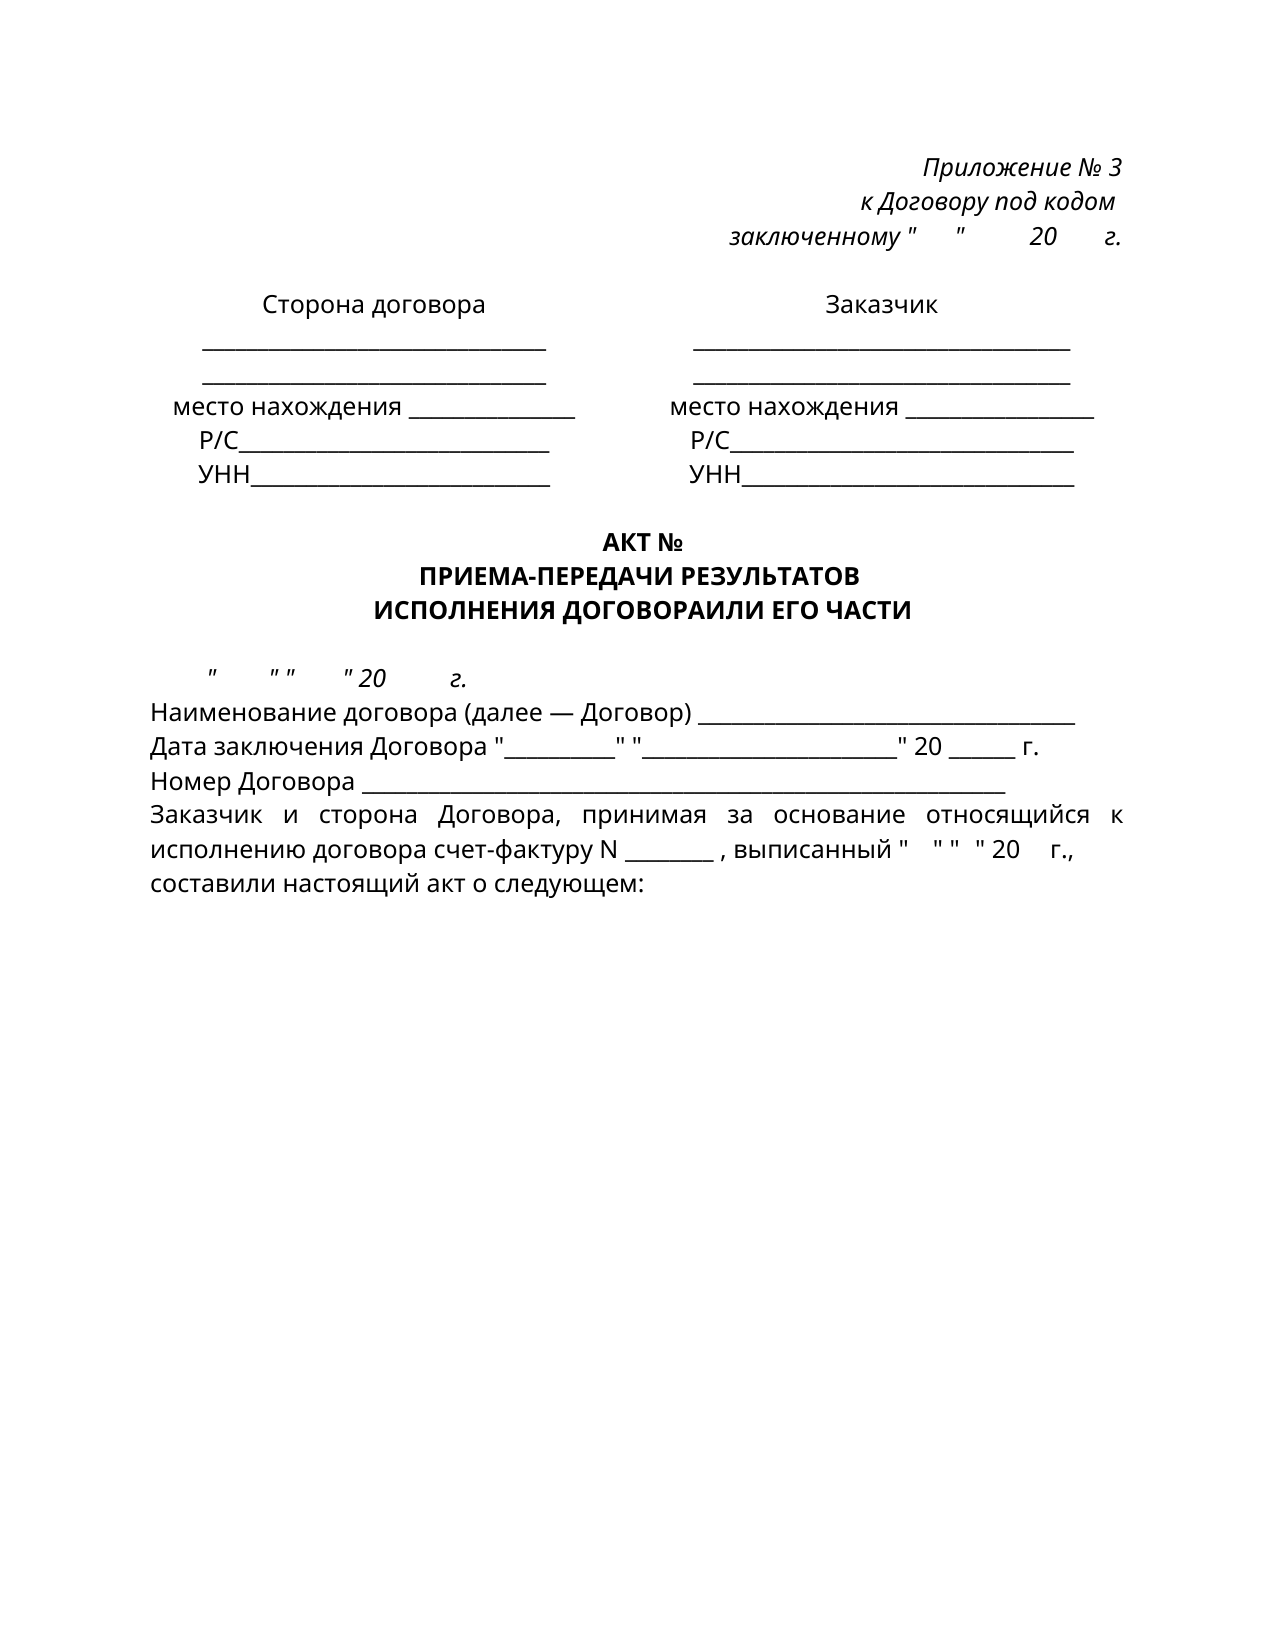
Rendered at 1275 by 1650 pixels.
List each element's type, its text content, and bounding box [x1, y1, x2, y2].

text к Договору под кодом заключенному " " 20 г. [150, 184, 1125, 252]
text Номер Договора __________________________________________________________ [150, 763, 1125, 797]
text ПРИЕМА-ПЕРЕДАЧИ РЕЗУЛЬТАТОВ ИСПОЛНЕНИЯ ДОГОВОРАИЛИ ЕГО ЧАСТИ [209, 559, 1076, 627]
text АКТ № [209, 525, 1076, 559]
text Приложение № 3 [150, 150, 1125, 184]
text Заказчик и сторона Договора, принимая за основание относящийся к исполнению договора счет-фактуру N ________ , выписанный " " " " 20 г., составили настоящий акт о следующем: [150, 797, 1125, 899]
text " " " " 20 г. [150, 661, 1125, 695]
text Наименование договора (далее — Договор) __________________________________ [150, 695, 1125, 729]
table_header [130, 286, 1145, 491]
text Дата заключения Договора "__________" "_______________________" 20 ______ г. [150, 729, 1125, 763]
